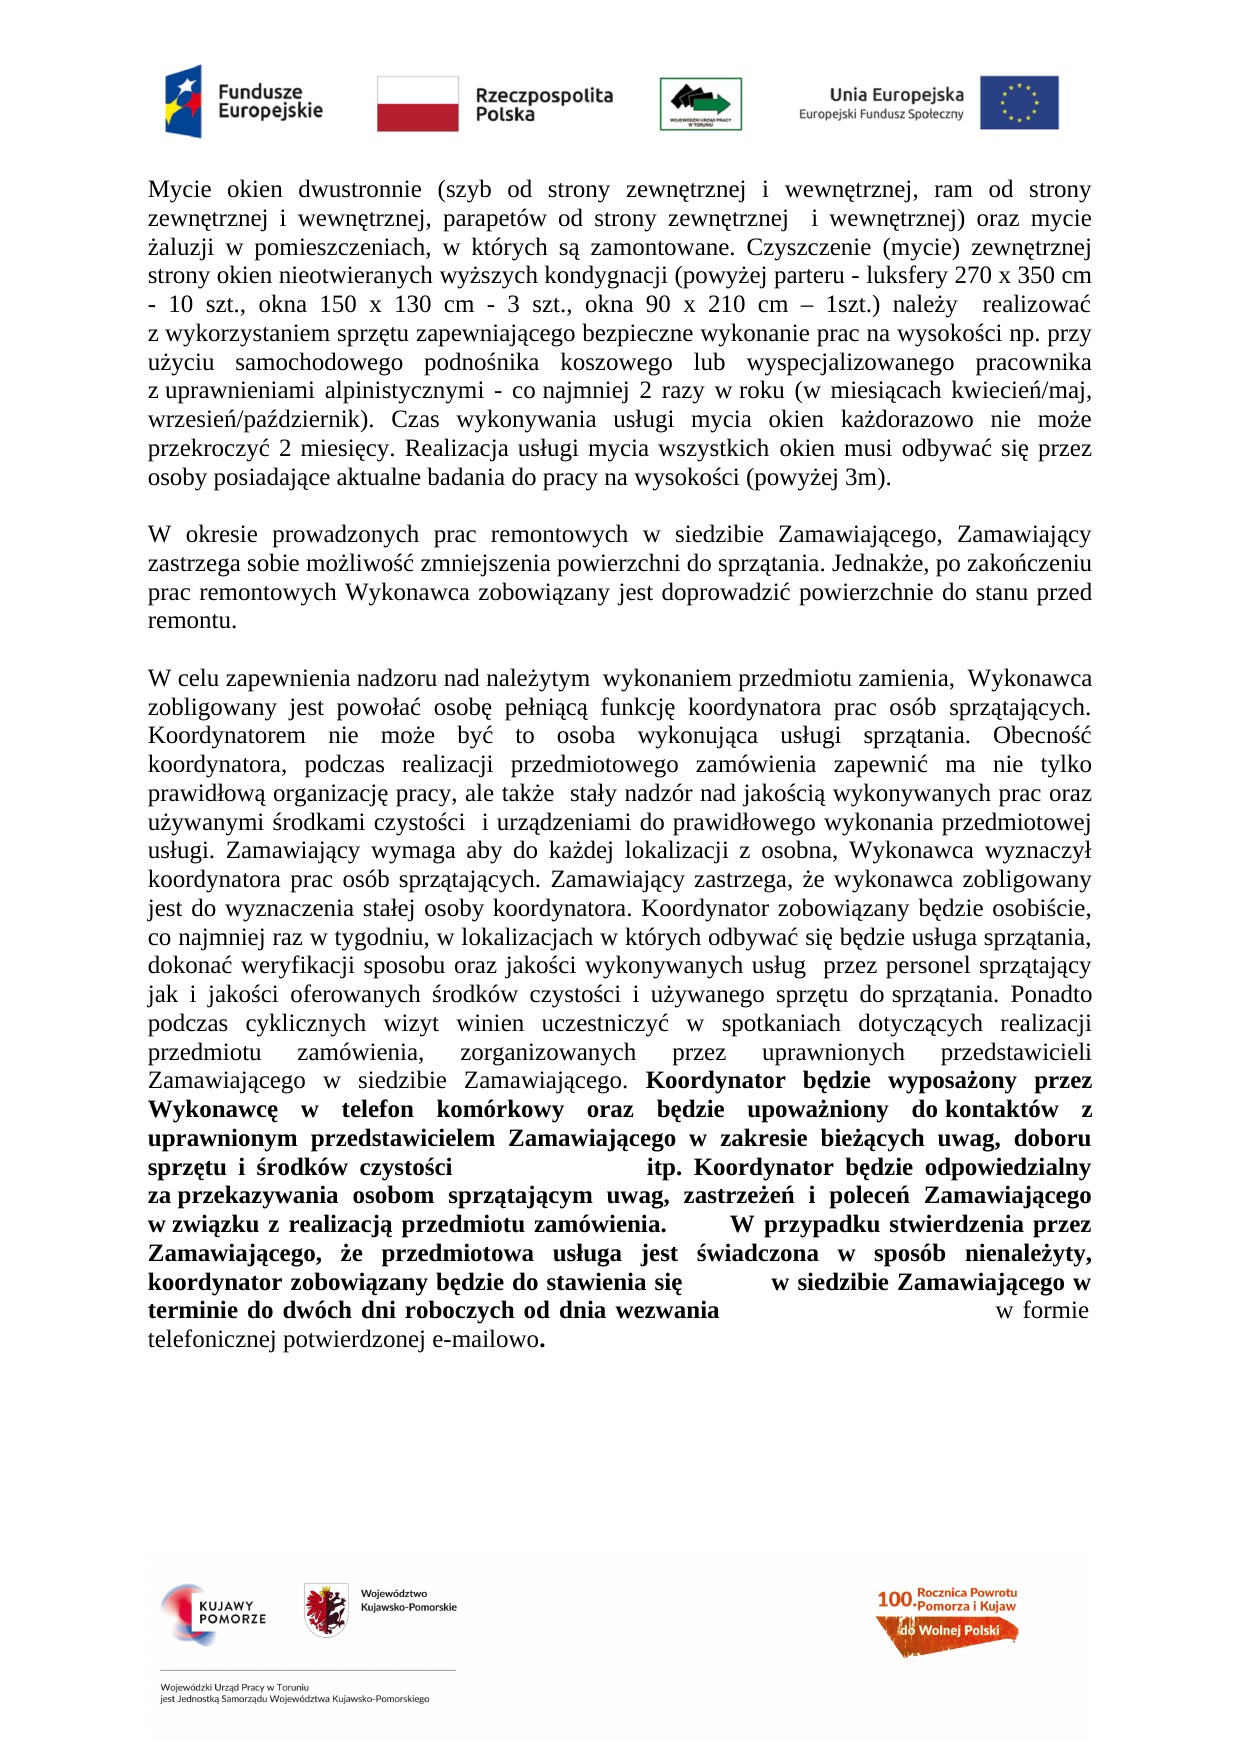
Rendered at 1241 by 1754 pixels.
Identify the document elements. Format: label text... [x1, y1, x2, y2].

picture [147, 47, 1092, 157]
text W celu zapewnienia nadzoru nad należytym wykonaniem przedmiotu zamienia, Wykonawca zobligowany jest powołać osobę pełniącą funkcję koordynatora prac osób sprzątających. Koordynatorem nie może być to osoba wykonująca usługi sprzątania. Obecność koordynatora, podczas realizacji przedmiotowego zamówienia zapewnić ma nie tylko prawidłową organizację pracy, ale także stały nadzór nad jakością wykonywanych prac oraz używanymi środkami czystości i urządzeniami do prawidłowego wykonania przedmiotowej usługi. Zamawiający wymaga aby do każdej lokalizacji z osobna, Wykonawca wyznaczył koordynatora prac osób sprzątających. Zamawiający zastrzega, że wykonawca zobligowany jest do wyznaczenia stałej osoby koordynatora. Koordynator zobowiązany będzie osobiście, co najmniej raz w tygodniu, w lokalizacjach w których odbywać się będzie usługa sprzątania, dokonać weryfikacji sposobu oraz jakości wykonywanych usług przez personel sprzątający jak i jakości oferowanych środków czystości i używanego sprzętu do sprzątania. Ponadto podczas cyklicznych wizyt winien uczestniczyć w spotkaniach dotyczących realizacji przedmiotu zamówienia, zorganizowanych przez uprawnionych przedstawicieli Zamawiającego w siedzibie Zamawiającego. Koordynator będzie wyposażony przez Wykonawcę w telefon komórkowy oraz będzie upoważniony do kontaktów z uprawnionym przedstawicielem Zamawiającego w zakresie bieżących uwag, doboru sprzętu i środków czystości itp. Koordynator będzie odpowiedzialny za przekazywania osobom sprzątającym uwag, zastrzeżeń i poleceń Zamawiającego w związku z realizacją przedmiotu zamówienia. W przypadku stwierdzenia przez Zamawiającego, że przedmiotowa usługa jest świadczona w sposób nienależyty, koordynator zobowiązany będzie do stawienia się w siedzibie Zamawiającego w terminie do dwóch dni roboczych od dnia wezwania w formie telefonicznej potwierdzonej e-mailowo. [148, 663, 1093, 1353]
text Mycie okien dwustronnie (szyb od strony zewnętrznej i wewnętrznej, ram od strony zewnętrznej i wewnętrznej, parapetów od strony zewnętrznej i wewnętrznej) oraz mycie żaluzji w pomieszczeniach, w których są zamontowane. Czyszczenie (mycie) zewnętrznej strony okien nieotwieranych wyższych kondygnacji (powyżej parteru - luksfery 270 x 350 cm - 10 szt., okna 150 x 130 cm - 3 szt., okna 90 x 210 cm – 1szt.) należy realizować z wykorzystaniem sprzętu zapewniającego bezpieczne wykonanie prac na wysokości np. przy użyciu samochodowego podnośnika koszowego lub wyspecjalizowanego pracownika z uprawnieniami alpinistycznymi - co najmniej 2 razy w roku (w miesiącach kwiecień/maj, wrzesień/październik). Czas wykonywania usługi mycia okien każdorazowo nie może przekroczyć 2 miesięcy. Realizacja usługi mycia wszystkich okien musi odbywać się przez osoby posiadające aktualne badania do pracy na wysokości (powyżej 3m). [148, 174, 1093, 490]
picture [147, 1549, 1092, 1743]
text W okresie prowadzonych prac remontowych w siedzibie Zamawiającego, Zamawiający zastrzega sobie możliwość zmniejszenia powierzchni do sprzątania. Jednakże, po zakończeniu prac remontowych Wykonawca zobowiązany jest doprowadzić powierzchnie do stanu przed remontu. [148, 519, 1093, 634]
